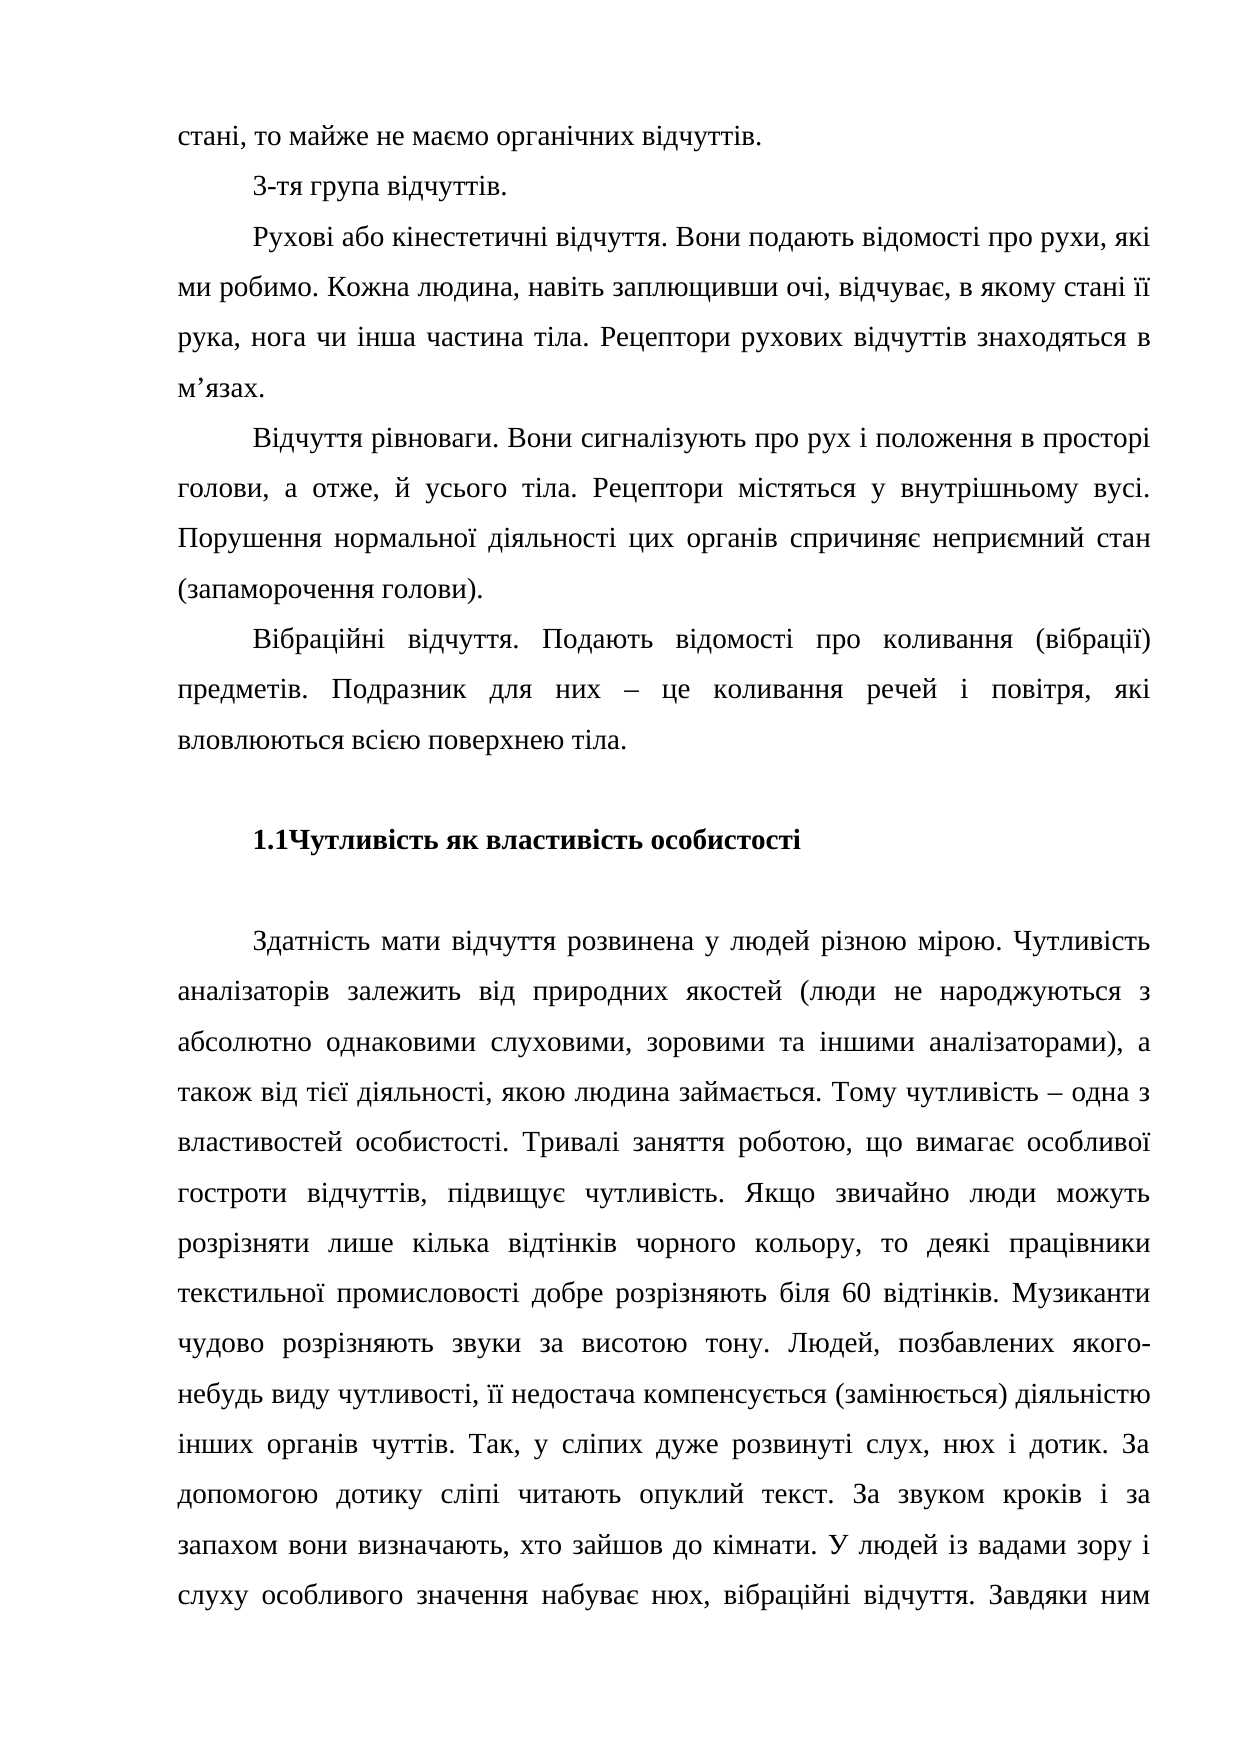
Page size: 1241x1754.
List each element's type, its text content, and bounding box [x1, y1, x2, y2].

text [177, 923, 1152, 1611]
text Рухові або кінестетичні відчуття. Вони подають відомості про рухи, які ми робимо. Кожна людина, навіть заплющивши очі, відчуває, в якому стані її рука, нога чи інша частина тіла. Рецептори рухових відчуттів знаходяться в м’язах. [177, 219, 1152, 403]
text Вібраційні відчуття. Подають відомості про коливання (вібрації) предметів. Подразник для них – це коливання речей і повітря, які вловлюються всією поверхнею тіла. [177, 621, 1152, 755]
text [177, 118, 1152, 152]
text 1.1Чутливість як властивість особистості [177, 822, 1152, 856]
text 3-тя група відчуттів. [177, 168, 1152, 202]
text Відчуття рівноваги. Вони сигналізують про рух і положення в просторі голови, а отже, й усього тіла. Рецептори містяться у внутрішньому вусі. Порушення нормальної діяльності цих органів спричиняє неприємний стан (запаморочення голови). [177, 420, 1152, 604]
